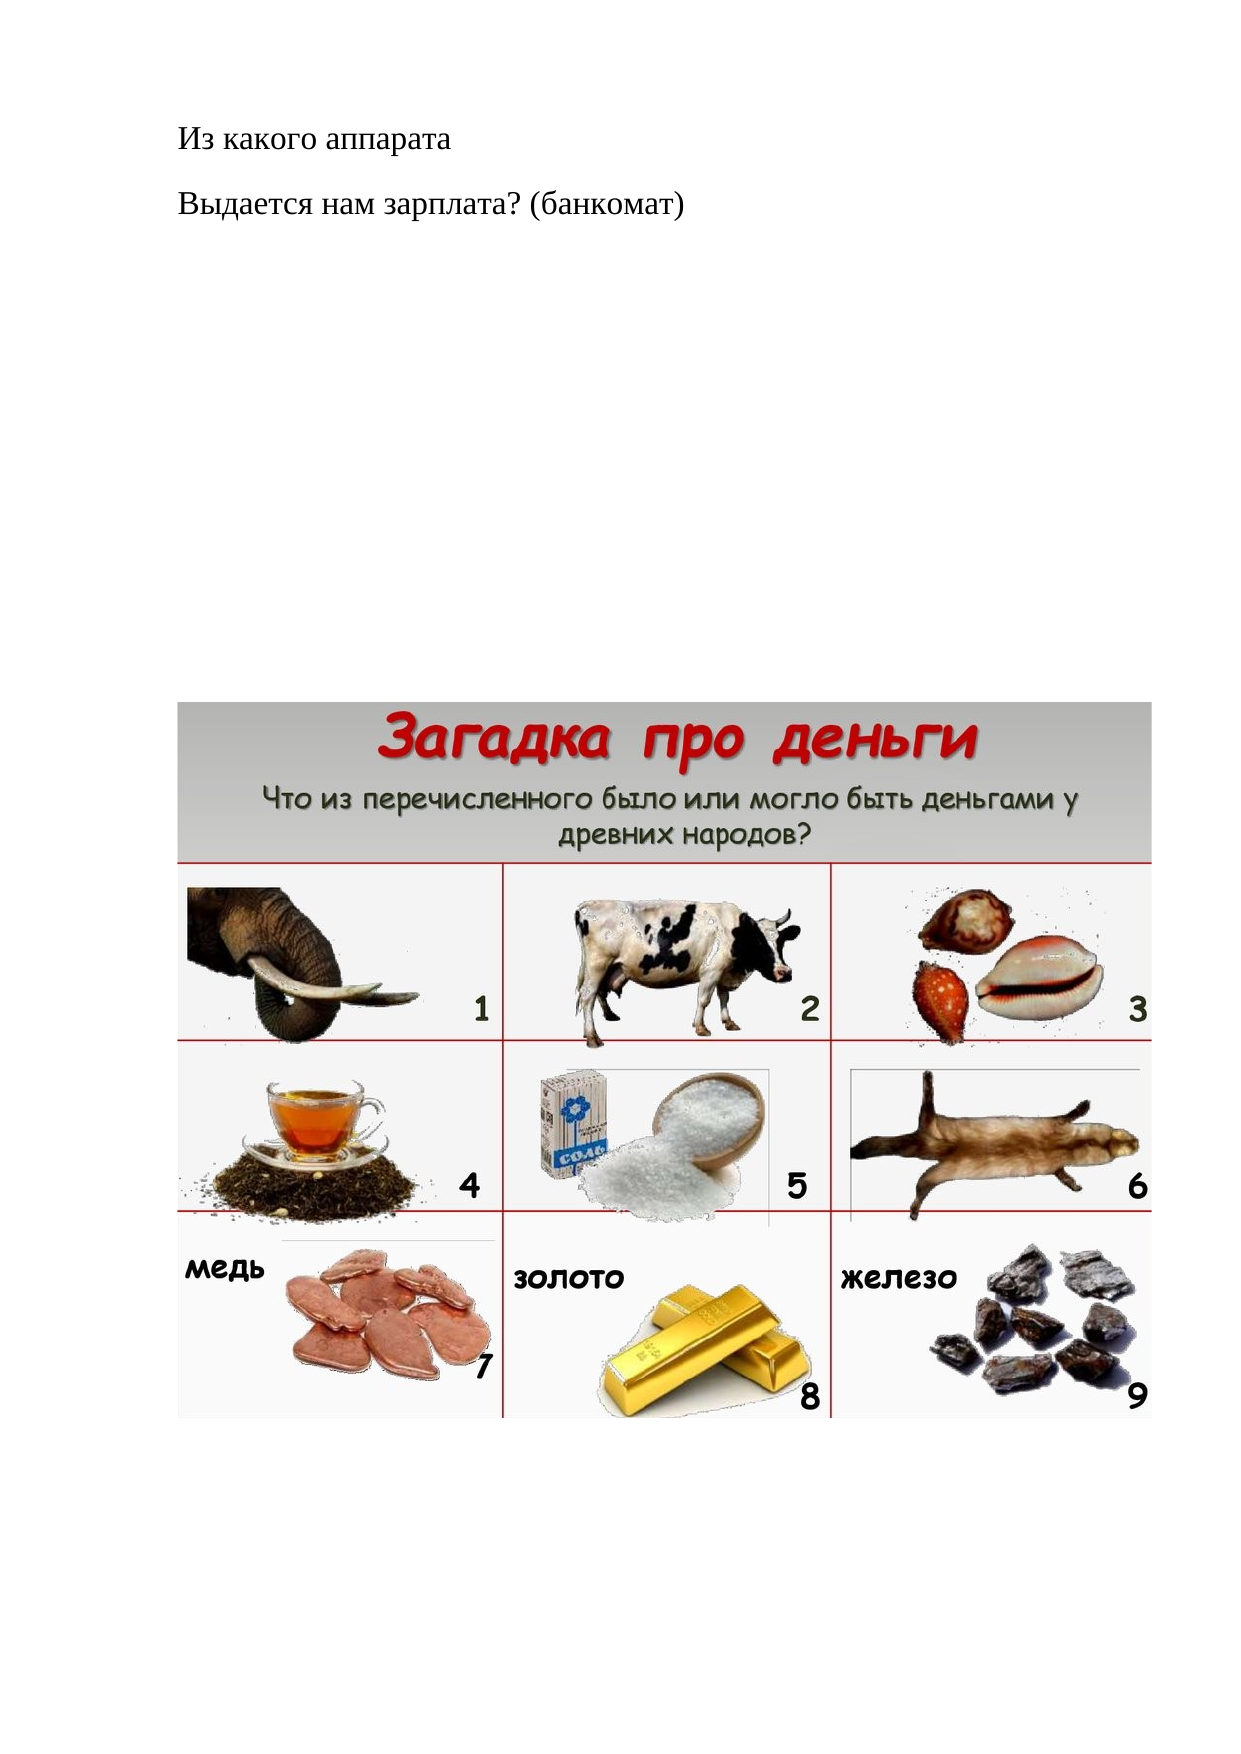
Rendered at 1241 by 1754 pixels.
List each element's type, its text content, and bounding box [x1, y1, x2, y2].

picture [177, 702, 1152, 1418]
text Выдается нам зарплата? (банкомат) [177, 183, 1152, 221]
text Из какого аппарата [177, 118, 1152, 156]
